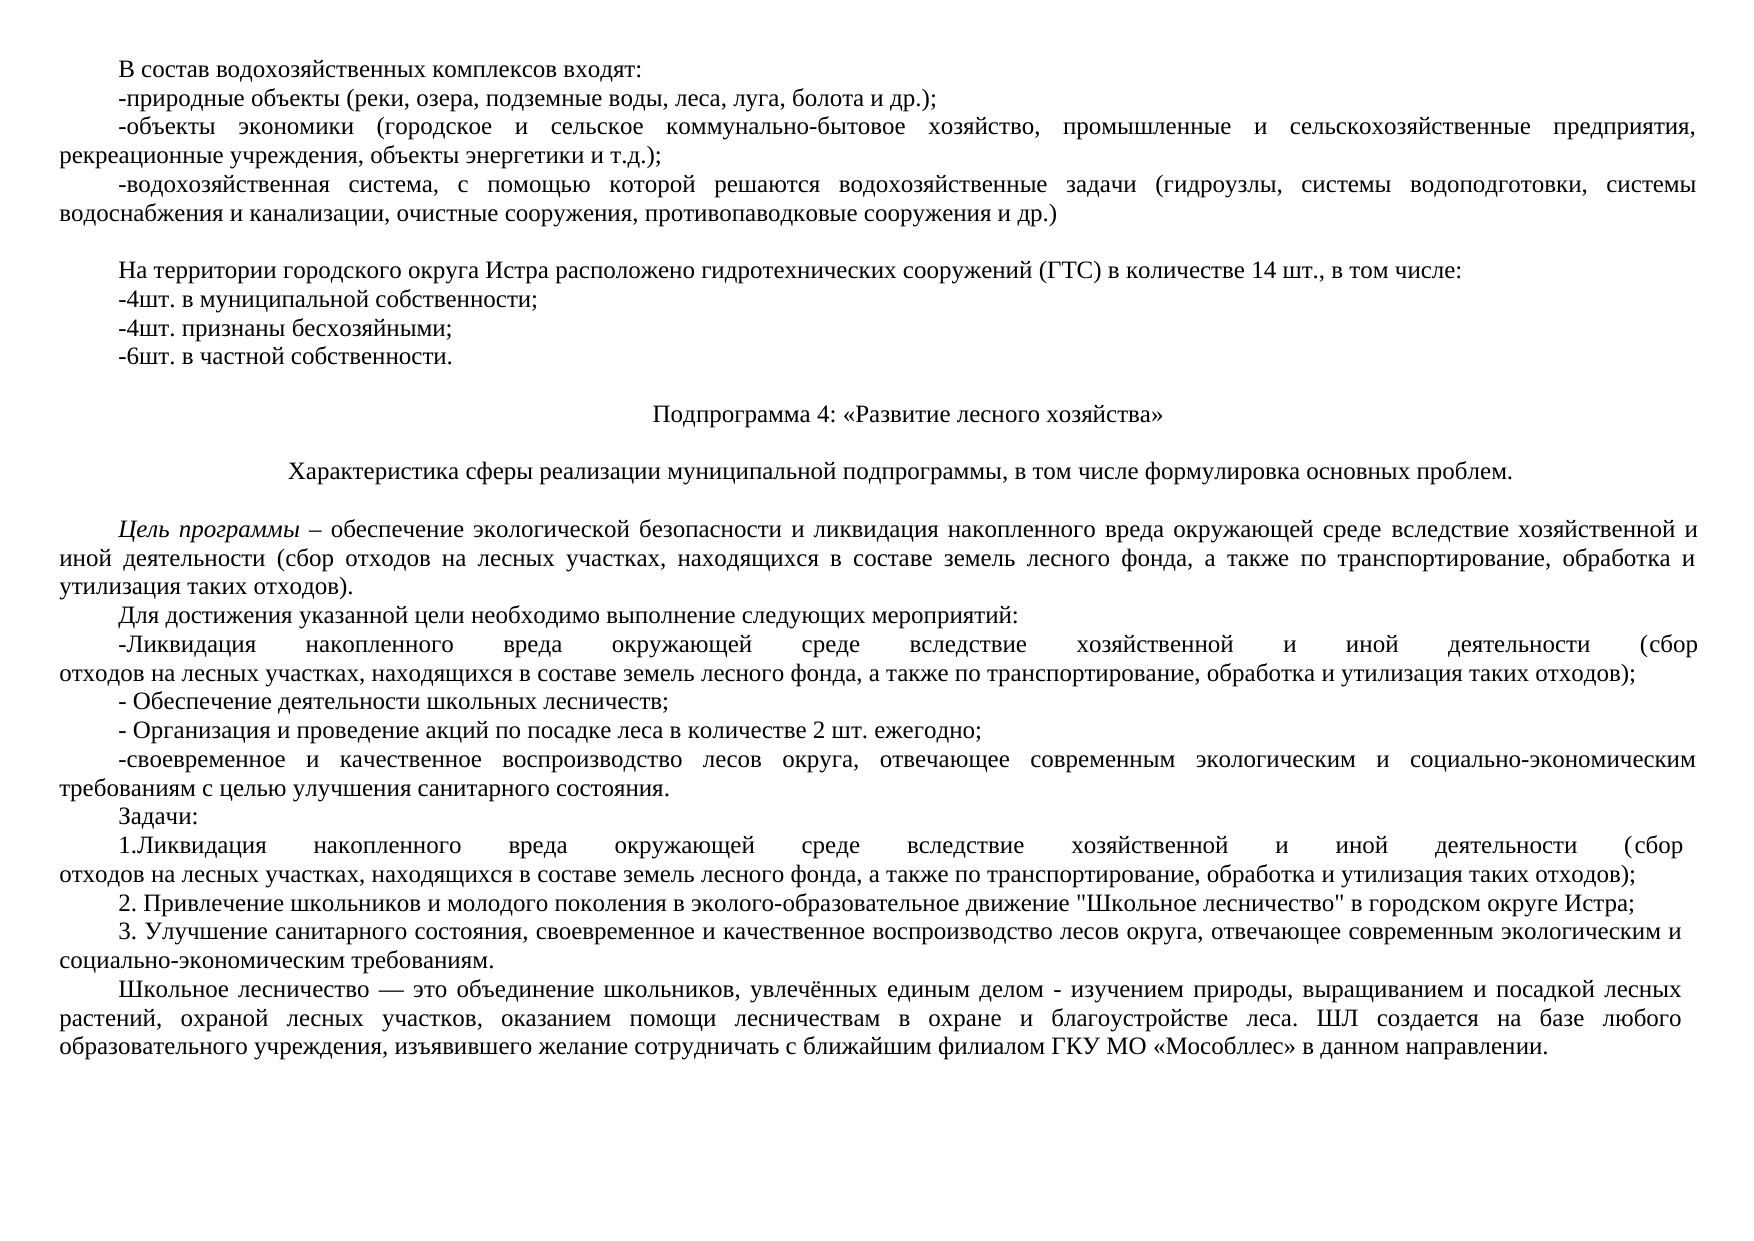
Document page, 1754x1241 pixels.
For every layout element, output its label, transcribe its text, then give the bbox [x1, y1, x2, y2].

text 3. Улучшение санитарного состояния, своевременное и качественное воспроизводство лесов округа, отвечающее современным экологическим и социально-экономическим требованиям. [59, 916, 1683, 974]
text -водохозяйственная система, с помощью которой решаются водохозяйственные задачи (гидроузлы, системы водоподготовки, системы водоснабжения и канализации, очистные сооружения, противопаводковые сооружения и др.) [59, 169, 1698, 226]
text Характеристика сферы реализации муниципальной подпрограммы, в том числе формулировка основных проблем. [118, 456, 1683, 485]
text -6шт. в частной собственности. [59, 341, 1698, 370]
text Цель программы – обеспечение экологической безопасности и ликвидация накопленного вреда окружающей среде вследствие хозяйственной и иной деятельности (сбор отходов на лесных участках, находящихся в составе земель лесного фонда, а также по транспортирование, обработка и утилизация таких отходов). [59, 514, 1698, 600]
text -объекты экономики (городское и сельское коммунально-бытовое хозяйство, промышленные и сельскохозяйственные предприятия, рекреационные учреждения, объекты энергетики и т.д.); [59, 111, 1698, 169]
text Школьное лесничество — это объединение школьников, увлечённых единым делом - изучением природы, выращиванием и посадкой лесных растений, охраной лесных участков, оказанием помощи лесничествам в охране и благоустройстве леса. ШЛ создается на базе любого образовательного учреждения, изъявившего желание сотрудничать с ближайшим филиалом ГКУ МО «Мособллес» в данном направлении. [59, 974, 1683, 1060]
text На территории городского округа Истра расположено гидротехнических сооружений (ГТС) в количестве 14 шт., в том числе: [59, 255, 1698, 284]
text 2. Привлечение школьников и молодого поколения в эколого-образовательное движение "Школьное лесничество" в городском округе Истра; [59, 888, 1683, 916]
text -природные объекты (реки, озера, подземные воды, леса, луга, болота и др.); [59, 83, 1698, 111]
text -4шт. признаны бесхозяйными; [59, 313, 1698, 341]
text - Обеспечение деятельности школьных лесничеств; [59, 686, 1698, 715]
list -Ликвидация накопленного вреда окружающей среде вследствие хозяйственной и иной деятельности (сбор отходов на лесных участках, находящихся в составе земель лесного фонда, а также по транспортирование, обработка и утилизация таких отходов); [59, 629, 1698, 686]
list Для достижения указанной цели необходимо выполнение следующих мероприятий: [59, 600, 1698, 629]
text Подпрограмма 4: «Развитие лесного хозяйства» [59, 399, 1698, 428]
text - Организация и проведение акций по посадке леса в количестве 2 шт. ежегодно; [59, 715, 1698, 744]
text -4шт. в муниципальной собственности; [59, 284, 1698, 313]
text Задачи: [59, 801, 1683, 830]
text В состав водохозяйственных комплексов входят: [59, 54, 1698, 83]
text -своевременное и качественное воспроизводство лесов округа, отвечающее современным экологическим и социально-экономическим требованиям с целью улучшения санитарного состояния. [59, 744, 1698, 801]
text 1.Ликвидация накопленного вреда окружающей среде вследствие хозяйственной и иной деятельности (сбор отходов на лесных участках, находящихся в составе земель лесного фонда, а также по транспортирование, обработка и утилизация таких отходов); [59, 830, 1683, 888]
